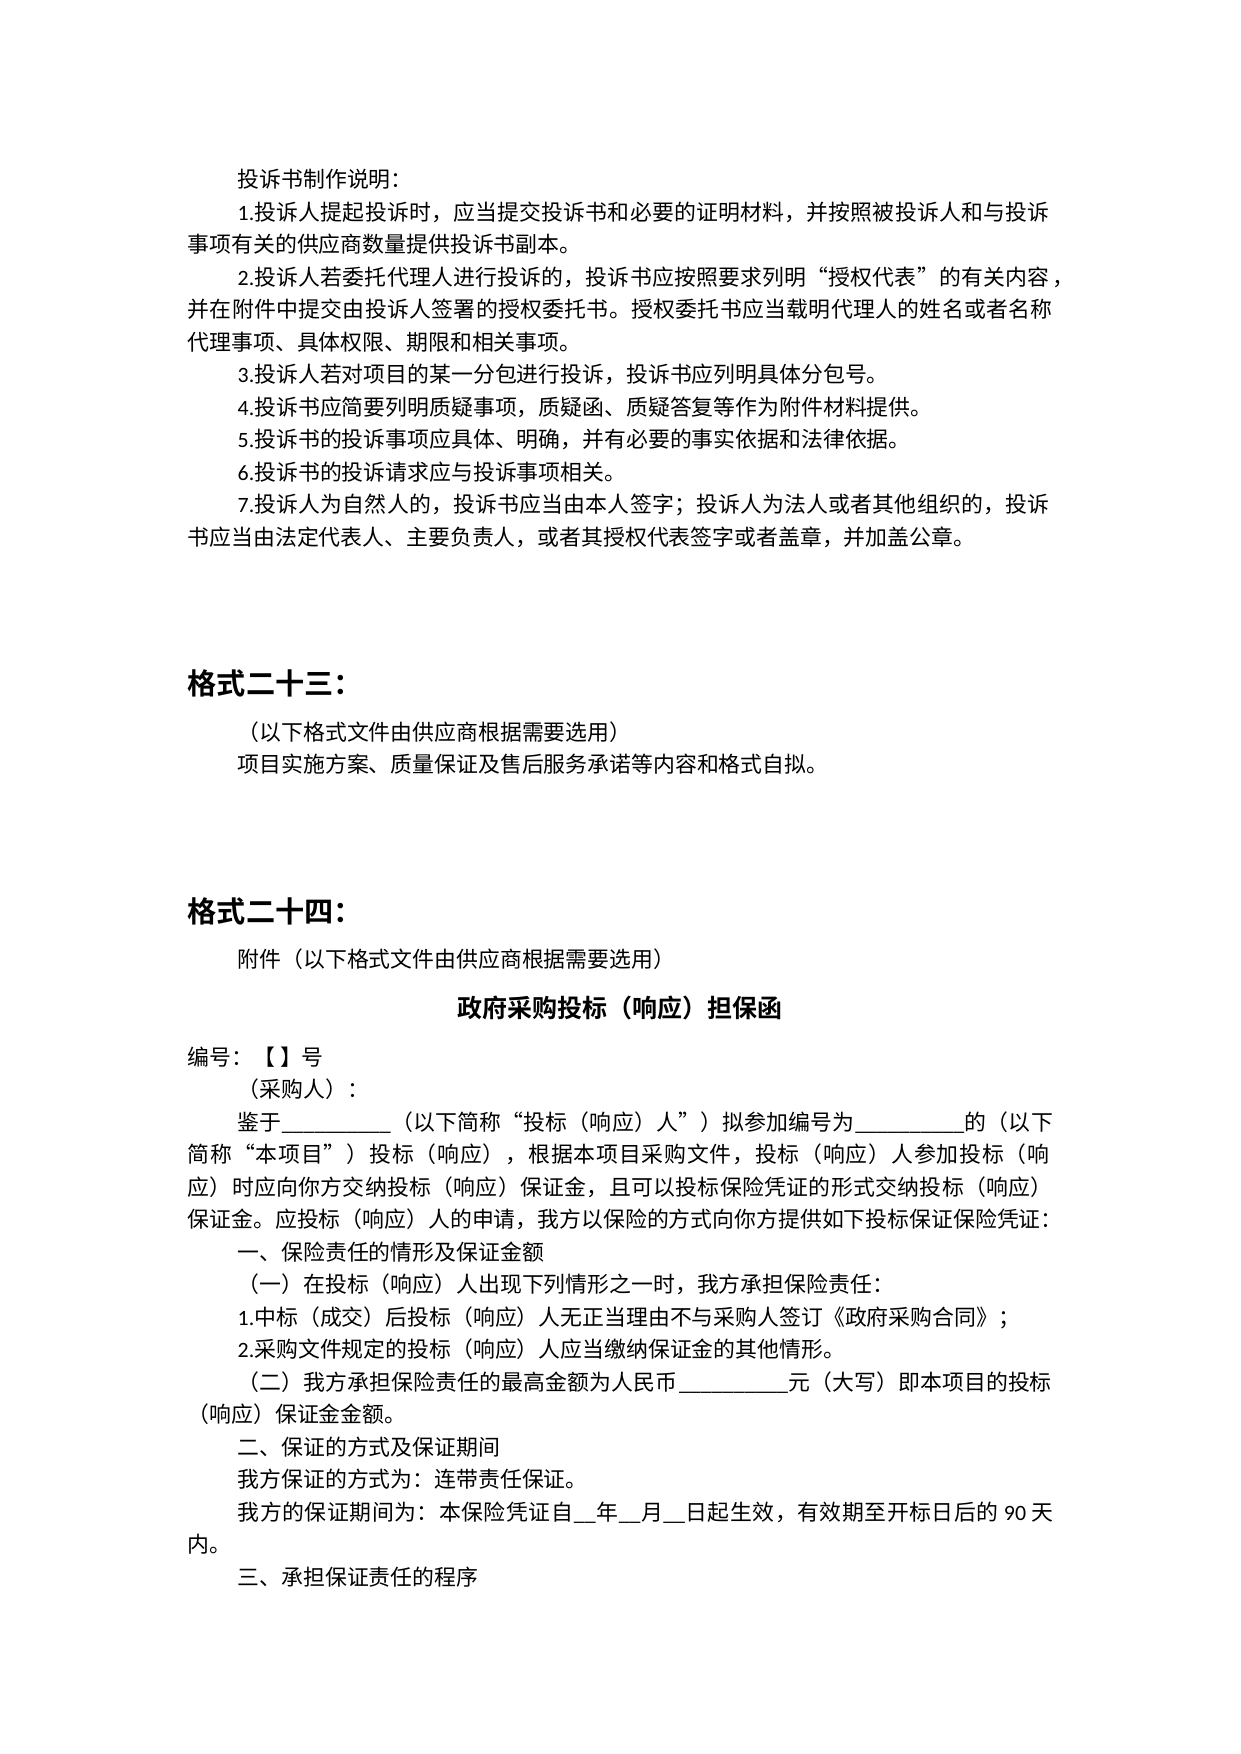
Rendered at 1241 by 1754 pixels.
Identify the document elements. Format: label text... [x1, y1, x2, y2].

text 鉴于__________（以下简称“投标（响应）人”）拟参加编号为__________的（以下简称“本项目”）投标（响应），根据本项目采购文件，投标（响应）人参加投标（响应）时应向你方交纳投标（响应）保证金，且可以投标保险凭证的形式交纳投标（响应）保证金。应投标（响应）人的申请，我方以保险的方式向你方提供如下投标保证保险凭证： [187, 1104, 1053, 1234]
text 3.投诉人若对项目的某一分包进行投诉，投诉书应列明具体分包号。 [187, 357, 1053, 389]
text 项目实施方案、质量保证及售后服务承诺等内容和格式自拟。 [187, 747, 1053, 779]
text 6.投诉书的投诉请求应与投诉事项相关。 [187, 454, 1053, 487]
text 政府采购投标（响应）担保函 [187, 974, 1053, 1039]
text 三、承担保证责任的程序 [187, 1559, 1053, 1592]
text （二）我方承担保险责任的最高金额为人民币__________元（大写）即本项目的投标（响应）保证金金额。 [187, 1364, 1053, 1429]
text 2.投诉人若委托代理人进行投诉的，投诉书应按照要求列明“授权代表”的有关内容，并在附件中提交由投诉人签署的授权委托书。授权委托书应当载明代理人的姓名或者名称、代理事项、具体权限、期限和相关事项。 [187, 259, 1053, 357]
text 5.投诉书的投诉事项应具体、明确，并有必要的事实依据和法律依据。 [187, 422, 1053, 454]
text （采购人）： [187, 1072, 1053, 1104]
text 我方保证的方式为：连带责任保证。 [187, 1462, 1053, 1494]
text 格式二十三： [187, 649, 1053, 714]
text 附件（以下格式文件由供应商根据需要选用） [187, 942, 1053, 974]
text （以下格式文件由供应商根据需要选用） [187, 714, 1053, 747]
text 二、保证的方式及保证期间 [187, 1429, 1053, 1462]
text 7.投诉人为自然人的，投诉书应当由本人签字；投诉人为法人或者其他组织的，投诉书应当由法定代表人、主要负责人，或者其授权代表签字或者盖章，并加盖公章。 [187, 487, 1053, 552]
text 1.中标（成交）后投标（响应）人无正当理由不与采购人签订《政府采购合同》； [187, 1299, 1053, 1332]
text 一、保险责任的情形及保证金额 [187, 1234, 1053, 1267]
text 4.投诉书应简要列明质疑事项，质疑函、质疑答复等作为附件材料提供。 [187, 389, 1053, 422]
text 1.投诉人提起投诉时，应当提交投诉书和必要的证明材料，并按照被投诉人和与投诉事项有关的供应商数量提供投诉书副本。 [187, 194, 1053, 259]
text 我方的保证期间为：本保险凭证自__年__月__日起生效，有效期至开标日后的90天内。 [187, 1494, 1053, 1559]
text 投诉书制作说明： [187, 162, 1053, 194]
text 格式二十四： [187, 877, 1053, 942]
text 编号：【 】号 [187, 1039, 1053, 1072]
text （一）在投标（响应）人出现下列情形之一时，我方承担保险责任： [187, 1267, 1053, 1299]
text 2.采购文件规定的投标（响应）人应当缴纳保证金的其他情形。 [187, 1332, 1053, 1364]
